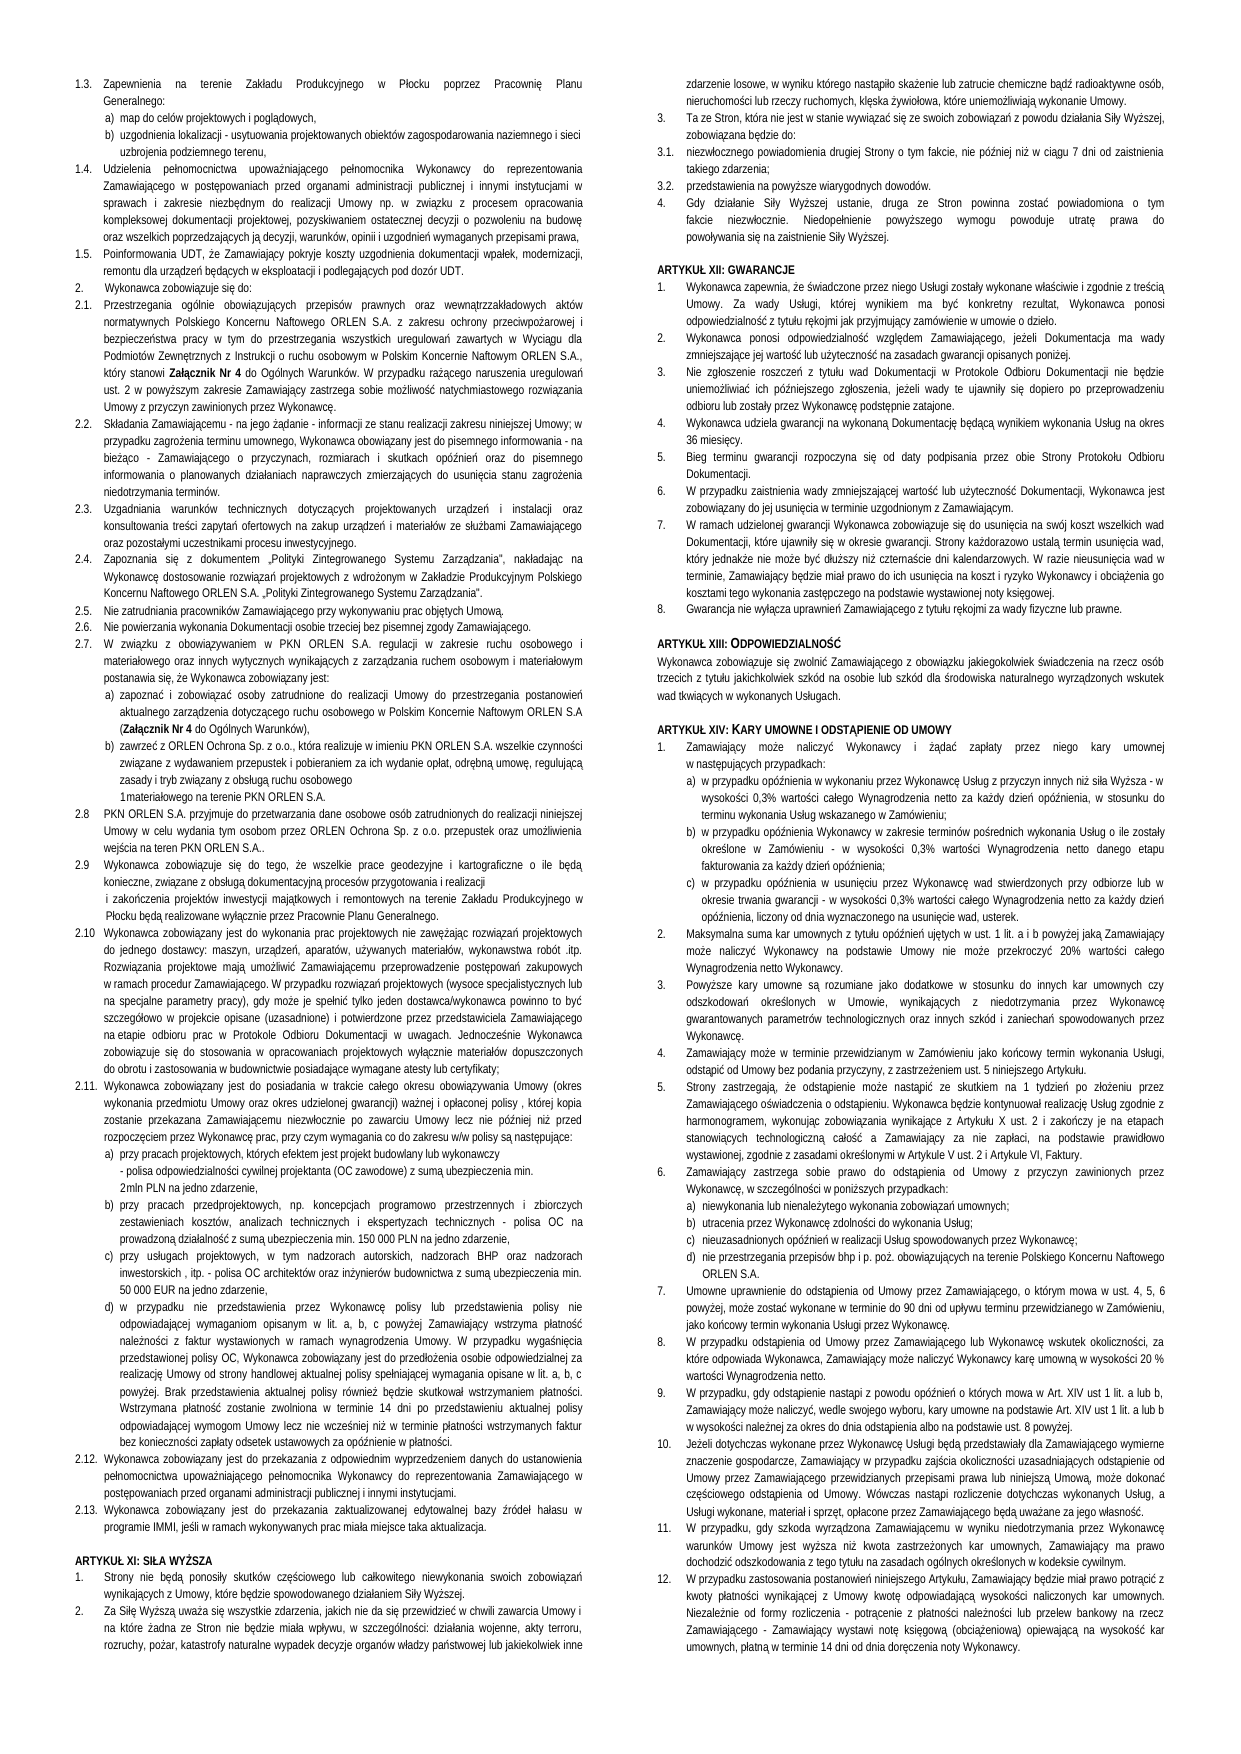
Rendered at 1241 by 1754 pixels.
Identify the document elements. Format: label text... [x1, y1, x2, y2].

list Powyższe kary umowne są rozumiane jako dodatkowe w stosunku do innych kar umownych czy odszkodowań określonych w Umowie, wynikających z niedotrzymania przez Wykonawcę gwarantowanych parametrów technologicznych oraz innych szkód i zaniechań spowodowanych przez Wykonawcę. [657, 976, 1165, 1044]
list Składania Zamawiającemu - na jego żądanie - informacji ze stanu realizacji zakresu niniejszej Umowy; w przypadku zagrożenia terminu umownego, Wykonawca obowiązany jest do pisemnego informowania - na bieżąco - Zamawiającego o przyczynach, rozmiarach i skutkach opóźnień oraz do pisemnego informowania o planowanych działaniach naprawczych zmierzających do usunięcia stanu zagrożenia niedotrzymania terminów. [75, 414, 583, 499]
list Wykonawca zobowiązuje się do: [75, 279, 583, 296]
text 2.10 Wykonawca zobowiązany jest do wykonania prac projektowych nie zawężając rozwiązań projektowych do jednego dostawcy: maszyn, urządzeń, aparatów, używanych materiałów, wykonawstwa robót .itp. Rozwiązania projektowe mają umożliwić Zamawiającemu przeprowadzenie postępowań zakupowych w ramach procedur Zamawiającego. W przypadku rozwiązań projektowych (wysoce specjalistycznych lub na specjalne parametry pracy), gdy może je spełnić tylko jeden dostawca/wykonawca powinno to być szczegółowo w projekcie opisane (uzasadnione) i potwierdzone przez przedstawiciela Zamawiającego na etapie odbioru prac w Protokole Odbioru Dokumentacji w uwagach. Jednocześnie Wykonawca zobowiązuje się do stosowania w opracowaniach projektowych wyłącznie materiałów dopuszczonych do obrotu i zastosowania w budownictwie posiadające wymagane atesty lub certyfikaty; [75, 924, 583, 1077]
list Maksymalna suma kar umownych z tytułu opóźnień ujętych w ust. 1 lit. a i b powyżej jaką Zamawiający może naliczyć Wykonawcy na podstawie Umowy nie może przekroczyć 20% wartości całego Wynagrodzenia netto Wykonawcy. [657, 925, 1165, 976]
list Zapoznania się z dokumentem „Polityki Zintegrowanego Systemu Zarządzania", nakładając na Wykonawcę dostosowanie rozwiązań projektowych z wdrożonym w Zakładzie Produkcyjnym Polskiego Koncernu Naftowego ORLEN S.A. „Polityki Zintegrowanego Systemu Zarządzania". [75, 550, 583, 601]
text 1 materiałowego na terenie PKN ORLEN S.A. [120, 788, 583, 805]
list W przypadku, gdy odstąpienie nastąpi z powodu opóźnień o których mowa w Art. XIV ust 1 lit. a lub b, Zamawiający może naliczyć, wedle swojego wyboru, kary umowne na podstawie Art. XIV ust 1 lit. a lub b w wysokości należnej za okres do dnia odstąpienia albo na podstawie ust. 8 powyżej. [657, 1383, 1165, 1434]
list map do celów projektowych i poglądowych, [105, 109, 583, 126]
list Wykonawca zobowiązany jest do przekazania z odpowiednim wyprzedzeniem danych do ustanowienia pełnomocnictwa upoważniającego pełnomocnika Wykonawcy do reprezentowania Zamawiającego w postępowaniach przed organami administracji publicznej i innymi instytucjami. [75, 1450, 583, 1501]
list przy usługach projektowych, w tym nadzorach autorskich, nadzorach BHP oraz nadzorach inwestorskich , itp. - polisa OC architektów oraz inżynierów budownictwa z sumą ubezpieczenia min. 50 000 EUR na jedno zdarzenie, [104, 1247, 583, 1297]
list Nie powierzania wykonania Dokumentacji osobie trzeciej bez pisemnej zgody Zamawiającego. [75, 618, 583, 635]
text a) przy pracach projektowych, których efektem jest projekt budowlany lub wykonawczy [104, 1145, 583, 1162]
text 4. Gdy działanie Siły Wyższej ustanie, druga ze Stron powinna zostać powiadomiona o tym fakcie niezwłocznie. Niedopełnienie powyższego wymogu powoduje utratę prawa do powoływania się na zaistnienie Siły Wyższej. [657, 194, 1165, 245]
list Uzgadniania warunków technicznych dotyczących projektowanych urządzeń i instalacji oraz konsultowania treści zapytań ofertowych na zakup urządzeń i materiałów ze służbami Zamawiającego oraz pozostałymi uczestnikami procesu inwestycyjnego. [75, 499, 583, 550]
list W przypadku odstąpienia od Umowy przez Zamawiającego lub Wykonawcę wskutek okoliczności, za które odpowiada Wykonawca, Zamawiający może naliczyć Wykonawcy karę umowną w wysokości 20 % wartości Wynagrodzenia netto. [657, 1333, 1165, 1383]
text 1.3. Zapewnienia na terenie Zakładu Produkcyjnego w Płocku poprzez Pracownię Planu Generalnego: [75, 75, 583, 109]
text ARTYKUŁ XII: GWARANCJE [657, 261, 1165, 278]
list Wykonawca zobowiązany jest do przekazania zaktualizowanej edytowalnej bazy źródeł hałasu w programie IMMI, jeśli w ramach wykonywanych prac miała miejsce taka aktualizacja. [75, 1501, 583, 1535]
list Udzielenia pełnomocnictwa upoważniającego pełnomocnika Wykonawcy do reprezentowania Zamawiającego w postępowaniach przed organami administracji publicznej i innymi instytucjami w sprawach i zakresie niezbędnym do realizacji Umowy np. w związku z procesem opracowania kompleksowej dokumentacji projektowej, pozyskiwaniem ostatecznej decyzji o pozwoleniu na budowę oraz wszelkich poprzedzających ją decyzji, warunków, opinii i uzgodnień wymaganych przepisami prawa, [75, 160, 583, 245]
list Poinformowania UDT, że Zamawiający pokryje koszty uzgodnienia dokumentacji wpałek, modernizacji, remontu dla urządzeń będących w eksploatacji i podlegających pod dozór UDT. [75, 245, 583, 279]
list Wykonawca ponosi odpowiedzialność względem Zamawiającego, jeżeli Dokumentacja ma wady zmniejszające jej wartość lub użyteczność na zasadach gwarancji opisanych poniżej. [657, 329, 1165, 363]
list w przypadku opóźnienia w usunięciu przez Wykonawcę wad stwierdzonych przy odbiorze lub w okresie trwania gwarancji - w wysokości 0,3% wartości całego Wynagrodzenia netto za każdy dzień opóźnienia, liczony od dnia wyznaczonego na usunięcie wad, usterek. [686, 874, 1165, 925]
list Zamawiający zastrzega sobie prawo do odstąpienia od Umowy z przyczyn zawinionych przez Wykonawcę, w szczególności w poniższych przypadkach: [657, 1163, 1165, 1197]
text ARTYKUŁ XIII: ODPOWIEDZIALNOŚĆ [657, 635, 1165, 652]
list zapoznać i zobowiązać osoby zatrudnione do realizacji Umowy do przestrzegania postanowień aktualnego zarządzenia dotyczącego ruchu osobowego w Polskim Koncernie Naftowym ORLEN S.A (Załącznik Nr 4 do Ogólnych Warunków), [105, 686, 583, 737]
text ARTYKUŁ XI: SIŁA WYŻSZA [75, 1554, 583, 1568]
list W przypadku zastosowania postanowień niniejszego Artykułu, Zamawiający będzie miał prawo potrącić z kwoty płatności wynikającej z Umowy kwotę odpowiadającą wysokości naliczonych kar umownych. Niezależnie od formy rozliczenia - potrącenie z płatności należności lub przelew bankowy na rzecz Zamawiającego - Zamawiający wystawi notę księgową (obciążeniową) opiewającą na wysokość kar umownych, płatną w terminie 14 dni od dnia doręczenia noty Wykonawcy. [657, 1570, 1165, 1655]
list Nie zatrudniania pracowników Zamawiającego przy wykonywaniu prac objętych Umową. [75, 601, 583, 618]
list W przypadku zaistnienia wady zmniejszającej wartość lub użyteczność Dokumentacji, Wykonawca jest zobowiązany do jej usunięcia w terminie uzgodnionym z Zamawiającym. [657, 482, 1165, 516]
list Zamawiający może w terminie przewidzianym w Zamówieniu jako końcowy termin wykonania Usługi, odstąpić od Umowy bez podania przyczyny, z zastrzeżeniem ust. 5 niniejszego Artykułu. [657, 1044, 1165, 1078]
list Ta ze Stron, która nie jest w stanie wywiązać się ze swoich zobowiązań z powodu działania Siły Wyższej, zobowiązana będzie do: [657, 109, 1165, 143]
text 1. Zamawiający może naliczyć Wykonawcy i żądać zapłaty przez niego kary umownej w następujących przypadkach: [657, 738, 1165, 772]
list PKN ORLEN S.A. przyjmuje do przetwarzania dane osobowe osób zatrudnionych do realizacji niniejszej Umowy w celu wydania tym osobom przez ORLEN Ochrona Sp. z o.o. przepustek oraz umożliwienia wejścia na teren PKN ORLEN S.A.. [75, 805, 583, 856]
list Wykonawca zapewnia, że świadczone przez niego Usługi zostały wykonane właściwie i zgodnie z treścią Umowy. Za wady Usługi, której wynikiem ma być konkretny rezultat, Wykonawca ponosi odpowiedzialność z tytułu rękojmi jak przyjmujący zamówienie w umowie o dzieło. [657, 278, 1165, 329]
list Przestrzegania ogólnie obowiązujących przepisów prawnych oraz wewnątrzzakładowych aktów normatywnych Polskiego Koncernu Naftowego ORLEN S.A. z zakresu ochrony przeciwpożarowej i bezpieczeństwa pracy w tym do przestrzegania wszystkich uregulowań zawartych w Wyciągu dla Podmiotów Zewnętrznych z Instrukcji o ruchu osobowym w Polskim Koncernie Naftowym ORLEN S.A., który stanowi Załącznik Nr 4 do Ogólnych Warunków. W przypadku rażącego naruszenia uregulowań ust. 2 w powyższym zakresie Zamawiający zastrzega sobie możliwość natychmiastowego rozwiązania Umowy z przyczyn zawinionych przez Wykonawcę. [75, 296, 583, 414]
list nieuzasadnionych opóźnień w realizacji Usług spowodowanych przez Wykonawcę; [686, 1231, 1165, 1248]
text 2.11. Wykonawca zobowiązany jest do posiadania w trakcie całego okresu obowiązywania Umowy (okres wykonania przedmiotu Umowy oraz okres udzielonej gwarancji) ważnej i opłaconej polisy , której kopia zostanie przekazana Zamawiającemu niezwłocznie po zawarciu Umowy lecz nie później niż przed rozpoczęciem przez Wykonawcę prac, przy czym wymagania co do zakresu w/w polisy są następujące: [75, 1077, 583, 1145]
list Strony zastrzegają, że odstąpienie może nastąpić ze skutkiem na 1 tydzień po złożeniu przez Zamawiającego oświadczenia o odstąpieniu. Wykonawca będzie kontynuował realizację Usług zgodnie z harmonogramem, wykonując zobowiązania wynikające z Artykułu X ust. 2 i zakończy je na etapach stanowiących technologiczną całość a Zamawiający za nie zapłaci, na podstawie prawidłowo wystawionej, zgodnie z zasadami określonymi w Artykule V ust. 2 i Artykule VI, Faktury. [657, 1078, 1165, 1163]
text Wykonawca zobowiązuje się zwolnić Zamawiającego z obowiązku jakiegokolwiek świadczenia na rzecz osób trzecich z tytułu jakichkolwiek szkód na osobie lub szkód dla środowiska naturalnego wyrządzonych wskutek wad tkwiących w wykonanych Usługach. [657, 652, 1165, 703]
list nie przestrzegania przepisów bhp i p. poż. obowiązujących na terenie Polskiego Koncernu Naftowego ORLEN S.A. [686, 1248, 1165, 1282]
list w przypadku opóźnienia w wykonaniu przez Wykonawcę Usług z przyczyn innych niż siła Wyższa - w wysokości 0,3% wartości całego Wynagrodzenia netto za każdy dzień opóźnienia, w stosunku do terminu wykonania Usług wskazanego w Zamówieniu; [686, 772, 1165, 823]
list uzgodnienia lokalizacji - usytuowania projektowanych obiektów zagospodarowania naziemnego i sieci uzbrojenia podziemnego terenu, [105, 126, 583, 160]
list Bieg terminu gwarancji rozpoczyna się od daty podpisania przez obie Strony Protokołu Odbioru Dokumentacji. [657, 448, 1165, 482]
text ARTYKUŁ XIV: KARY UMOWNE I ODSTĄPIENIE OD UMOWY [657, 721, 1165, 738]
text 2 mln PLN na jedno zdarzenie, [120, 1179, 583, 1196]
text i zakończenia projektów inwestycji majątkowych i remontowych na terenie Zakładu Produkcyjnego w Płocku będą realizowane wyłącznie przez Pracownie Planu Generalnego. [106, 890, 583, 924]
list w przypadku nie przedstawienia przez Wykonawcę polisy lub przedstawienia polisy nie odpowiadającej wymaganiom opisanym w lit. a, b, c powyżej Zamawiający wstrzyma płatność należności z faktur wystawionych w ramach wynagrodzenia Umowy. W przypadku wygaśnięcia przedstawionej polisy OC, Wykonawca zobowiązany jest do przedłożenia osobie odpowiedzialnej za realizację Umowy od strony handlowej aktualnej polisy spełniającej wymagania opisane w lit. a, b, c powyżej. Brak przedstawienia aktualnej polisy również będzie skutkował wstrzymaniem płatności. Wstrzymana płatność zostanie zwolniona w terminie 14 dni po przedstawieniu aktualnej polisy odpowiadającej wymogom Umowy lecz nie wcześniej niż w terminie płatności wstrzymanych faktur bez konieczności zapłaty odsetek ustawowych za opóźnienie w płatności. [104, 1297, 583, 1450]
list niezwłocznego powiadomienia drugiej Strony o tym fakcie, nie później niż w ciągu 7 dni od zaistnienia takiego zdarzenia; [657, 143, 1165, 177]
text - polisa odpowiedzialności cywilnej projektanta (OC zawodowe) z sumą ubezpieczenia min. [120, 1162, 583, 1179]
list Jeżeli dotychczas wykonane przez Wykonawcę Usługi będą przedstawiały dla Zamawiającego wymierne znaczenie gospodarcze, Zamawiający w przypadku zajścia okoliczności uzasadniających odstąpienie od Umowy przez Zamawiającego przewidzianych przepisami prawa lub niniejszą Umową, może dokonać częściowego odstąpienia od Umowy. Wówczas nastąpi rozliczenie dotychczas wykonanych Usług, a Usługi wykonane, materiał i sprzęt, opłacone przez Zamawiającego będą uważane za jego własność. [657, 1434, 1165, 1519]
list zawrzeć z ORLEN Ochrona Sp. z o.o., która realizuje w imieniu PKN ORLEN S.A. wszelkie czynności związane z wydawaniem przepustek i pobieraniem za ich wydanie opłat, odrębną umowę, regulującą zasady i tryb związany z obsługą ruchu osobowego [105, 737, 583, 788]
list Nie zgłoszenie roszczeń z tytułu wad Dokumentacji w Protokole Odbioru Dokumentacji nie będzie uniemożliwiać ich późniejszego zgłoszenia, jeżeli wady te ujawniły się dopiero po przeprowadzeniu odbioru lub zostały przez Wykonawcę podstępnie zatajone. [657, 363, 1165, 414]
list niewykonania lub nienależytego wykonania zobowiązań umownych; [686, 1197, 1165, 1214]
list przedstawienia na powyższe wiarygodnych dowodów. [657, 177, 1165, 194]
list Gwarancja nie wyłącza uprawnień Zamawiającego z tytułu rękojmi za wady fizyczne lub prawne. [657, 600, 1165, 617]
list W ramach udzielonej gwarancji Wykonawca zobowiązuje się do usunięcia na swój koszt wszelkich wad Dokumentacji, które ujawniły się w okresie gwarancji. Strony każdorazowo ustalą termin usunięcia wad, który jednakże nie może być dłuższy niż czternaście dni kalendarzowych. W razie nieusunięcia wad w terminie, Zamawiający będzie miał prawo do ich usunięcia na koszt i ryzyko Wykonawcy i obciążenia go kosztami tego wykonania zastępczego na podstawie wystawionej noty księgowej. [657, 516, 1165, 600]
list Wykonawca udziela gwarancji na wykonaną Dokumentację będącą wynikiem wykonania Usług na okres 36 miesięcy. [657, 414, 1165, 448]
list Strony nie będą ponosiły skutków częściowego lub całkowitego niewykonania swoich zobowiązań wynikających z Umowy, które będzie spowodowanego działaniem Siły Wyższej. [75, 1568, 583, 1602]
text 7. Umowne uprawnienie do odstąpienia od Umowy przez Zamawiającego, o którym mowa w ust. 4, 5, 6 powyżej, może zostać wykonane w terminie do 90 dni od upływu terminu przewidzianego w Zamówieniu, jako końcowy termin wykonania Usługi przez Wykonawcę. [657, 1282, 1165, 1333]
list utracenia przez Wykonawcę zdolności do wykonania Usług; [686, 1214, 1165, 1231]
list W związku z obowiązywaniem w PKN ORLEN S.A. regulacji w zakresie ruchu osobowego i materiałowego oraz innych wytycznych wynikających z zarządzania ruchem osobowym i materiałowym postanawia się, że Wykonawca zobowiązany jest: [75, 635, 583, 686]
list W przypadku, gdy szkoda wyrządzona Zamawiającemu w wyniku niedotrzymania przez Wykonawcę warunków Umowy jest wyższa niż kwota zastrzeżonych kar umownych, Zamawiający ma prawo dochodzić odszkodowania z tego tytułu na zasadach ogólnych określonych w kodeksie cywilnym. [657, 1519, 1165, 1570]
list Wykonawca zobowiązuje się do tego, że wszelkie prace geodezyjne i kartograficzne o ile będą konieczne, związane z obsługą dokumentacyjną procesów przygotowania i realizacji [75, 856, 583, 890]
list w przypadku opóźnienia Wykonawcy w zakresie terminów pośrednich wykonania Usług o ile zostały określone w Zamówieniu - w wysokości 0,3% wartości Wynagrodzenia netto danego etapu fakturowania za każdy dzień opóźnienia; [686, 823, 1165, 874]
list przy pracach przedprojektowych, np. koncepcjach programowo przestrzennych i zbiorczych zestawieniach kosztów, analizach technicznych i ekspertyzach technicznych - polisa OC na prowadzoną działalność z sumą ubezpieczenia min. 150 000 PLN na jedno zdarzenie, [104, 1196, 583, 1247]
